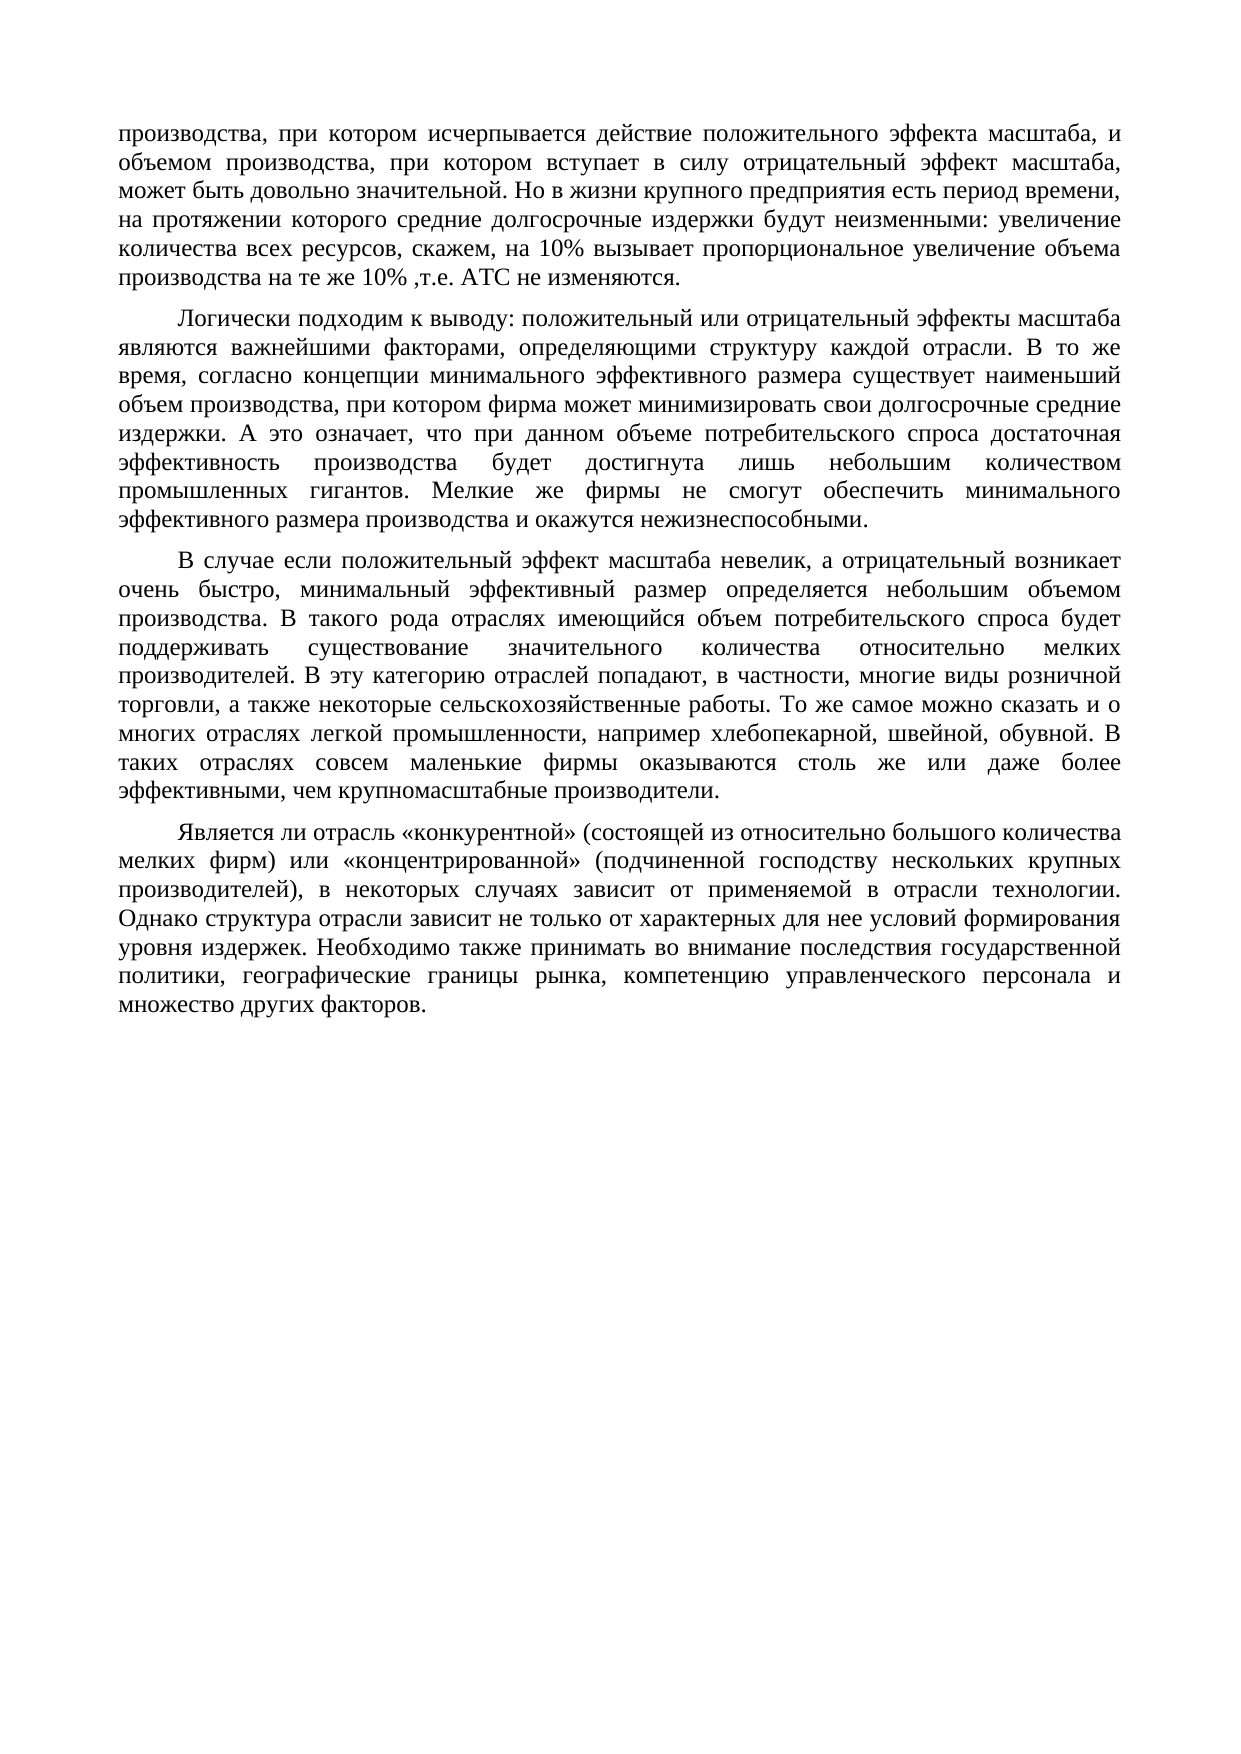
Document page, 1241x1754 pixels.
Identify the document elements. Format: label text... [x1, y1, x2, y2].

text В случае если положительный эффект масштаба невелик, а отрицательный возникает очень быстро, минимальный эффективный размер определяется небольшим объемом производства. В такого рода отраслях имеющийся объем потребительского спроса будет поддерживать существование значительного количества относительно мелких производителей. В эту категорию отраслей попадают, в частности, многие виды розничной торговли, а также некоторые сельскохозяйственные работы. То же самое можно сказать и о многих отраслях легкой промышленности, например хлебопекарной, швейной, обувной. В таких отраслях совсем маленькие фирмы оказываются столь же или даже более эффективными, чем крупномасштабные производители. [118, 546, 1122, 804]
text Является ли отрасль «конкурентной» (состоящей из относительно большого количества мелких фирм) или «концентрированной» (подчиненной господству нескольких крупных производителей), в некоторых случаях зависит от применяемой в отрасли технологии. Однако структура отрасли зависит не только от характерных для нее условий формирования уровня издержек. Необходимо также принимать во внимание последствия государственной политики, географические границы рынка, компетенцию управленческого персонала и множество других факторов. [118, 817, 1122, 1018]
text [118, 118, 1122, 291]
text Логически подходим к выводу: положительный или отрицательный эффекты масштаба являются важнейшими факторами, определяющими структуру каждой отрасли. В то же время, согласно концепции минимального эффективного размера существует наименьший объем производства, при котором фирма может минимизировать свои долгосрочные средние издержки. А это означает, что при данном объеме потребительского спроса достаточная эффективность производства будет достигнута лишь небольшим количеством промышленных гигантов. Мелкие же фирмы не смогут обеспечить минимального эффективного размера производства и окажутся нежизнеспособными. [118, 303, 1122, 533]
